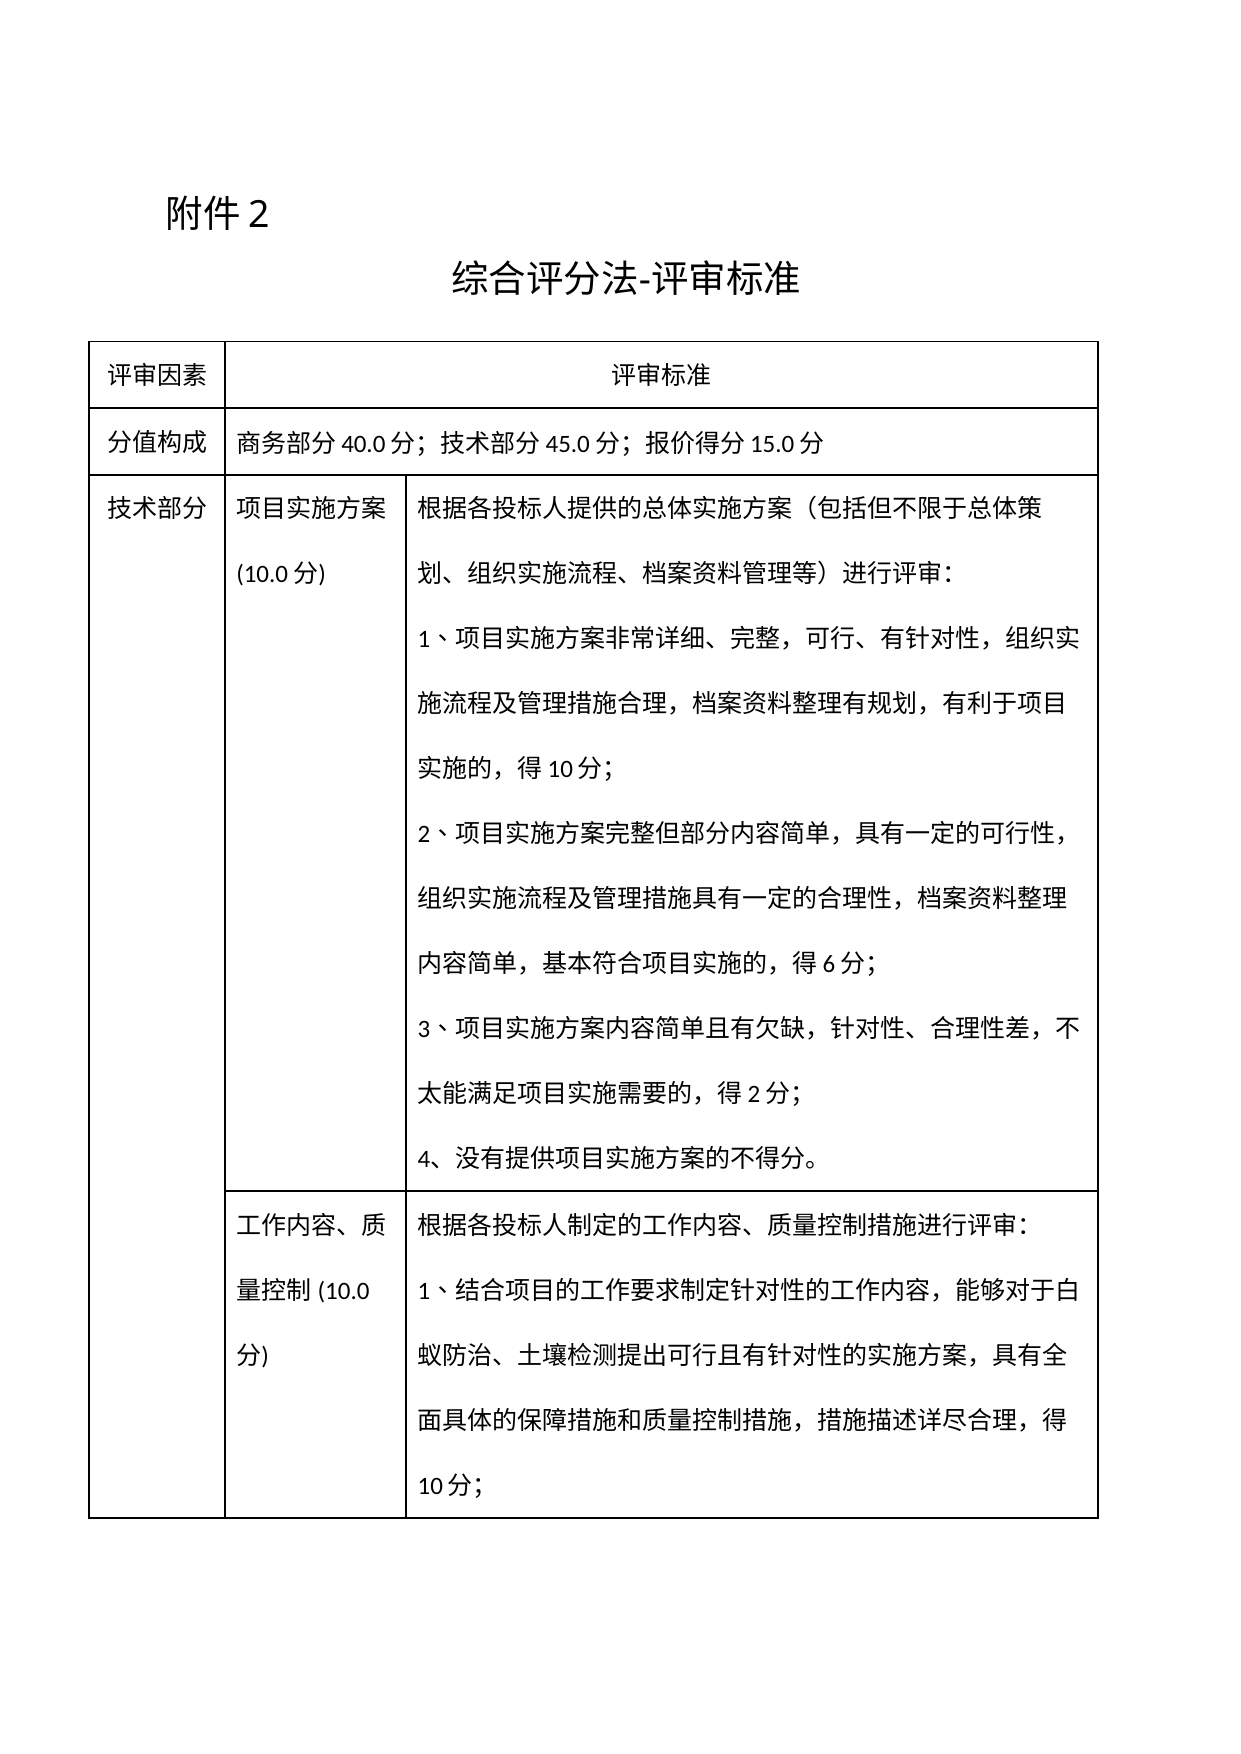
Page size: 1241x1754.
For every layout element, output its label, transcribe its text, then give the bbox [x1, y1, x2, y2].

text 综合评分法-评审标准 [165, 243, 1087, 308]
table_cell 项目实施方案 (10.0分) [226, 476, 405, 1190]
table_cell 技术部分 [90, 476, 224, 1517]
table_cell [407, 1192, 1097, 1517]
table_cell 商务部分40.0分；技术部分45.0分；报价得分15.0分 [226, 409, 1097, 474]
table_cell 根据各投标人提供的总体实施方案（包括但不限于总体策划、组织实施流程、档案资料管理等）进行评审： 项目实施方案非常详细、完整，可行、有针对性，组织实施流程及管理措施合理，档案资料整理有规划，有利于项目实施的，得10分； 项目实施方案完整但部分内容简单，具有一定的可行性，组织实施流程及管理措施具有一定的合理性，档案资料整理内容简单，基本符合项目实施的，得6分； 项目实施方案内容简单且有欠缺，针对性、合理性差，不太能满足项目实施需要的，得2分； 4、没有提供项目实施方案的不得分。 [407, 476, 1097, 1190]
table_header 评审因素 [90, 342, 224, 407]
text 附件2 [165, 178, 1087, 243]
table_header 评审标准 [226, 342, 1097, 407]
table_cell 分值构成 [90, 409, 224, 474]
table_cell 工作内容、质量控制 (10.0分) [226, 1192, 405, 1517]
